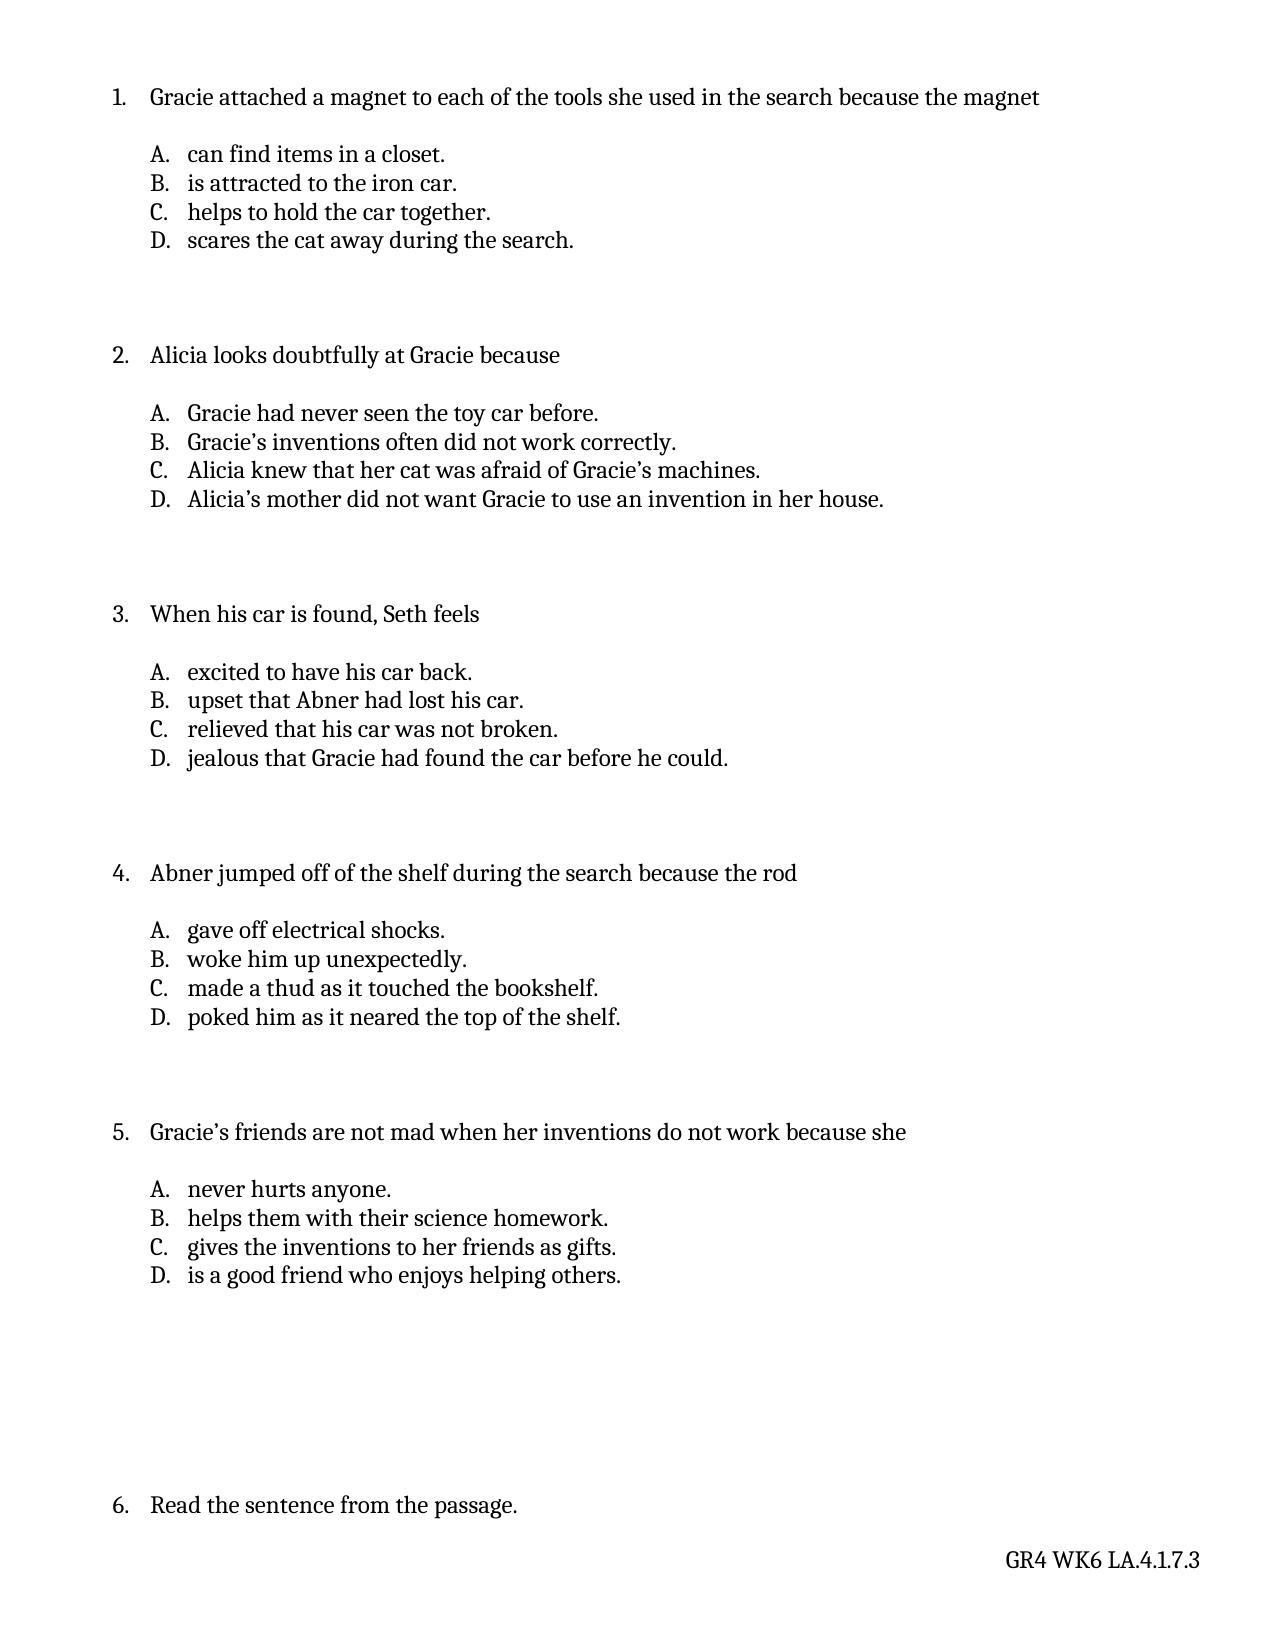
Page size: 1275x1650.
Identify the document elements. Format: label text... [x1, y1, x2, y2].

list made a thud as it touched the bookshelf. [150, 974, 1200, 1002]
list Abner jumped off of the shelf during the search because the rod [112, 859, 1200, 887]
list Alicia’s mother did not want Gracie to use an invention in her house. [150, 485, 1200, 514]
list gives the inventions to her friends as gifts. [150, 1232, 1200, 1261]
list excited to have his car back. [150, 657, 1200, 686]
list is attracted to the iron car. [150, 169, 1200, 197]
list Gracie had never seen the toy car before. [150, 399, 1200, 427]
list Gracie’s friends are not mad when her inventions do not work because she [112, 1117, 1200, 1146]
list scares the cat away during the search. [150, 226, 1200, 255]
list Alicia knew that her cat was afraid of Gracie’s machines. [150, 456, 1200, 485]
list poked him as it neared the top of the shelf. [150, 1002, 1200, 1031]
list jealous that Gracie had found the car before he could. [150, 744, 1200, 772]
list Read the sentence from the passage. [112, 1491, 1200, 1520]
list Gracie attached a magnet to each of the tools she used in the search because the magnet [112, 82, 1200, 111]
list When his car is found, Seth feels [112, 600, 1200, 629]
list woke him up unexpectedly. [150, 945, 1200, 974]
list is a good friend who enjoys helping others. [150, 1261, 1200, 1290]
list upset that Abner had lost his car. [150, 686, 1200, 715]
list Gracie’s inventions often did not work correctly. [150, 427, 1200, 456]
list helps them with their science homework. [150, 1204, 1200, 1232]
list Alicia looks doubtfully at Gracie because [112, 341, 1200, 370]
list can find items in a closet. [150, 140, 1200, 169]
list gave off electrical shocks. [150, 916, 1200, 945]
list never hurts anyone. [150, 1175, 1200, 1204]
list relieved that his car was not broken. [150, 715, 1200, 744]
list helps to hold the car together. [150, 197, 1200, 226]
